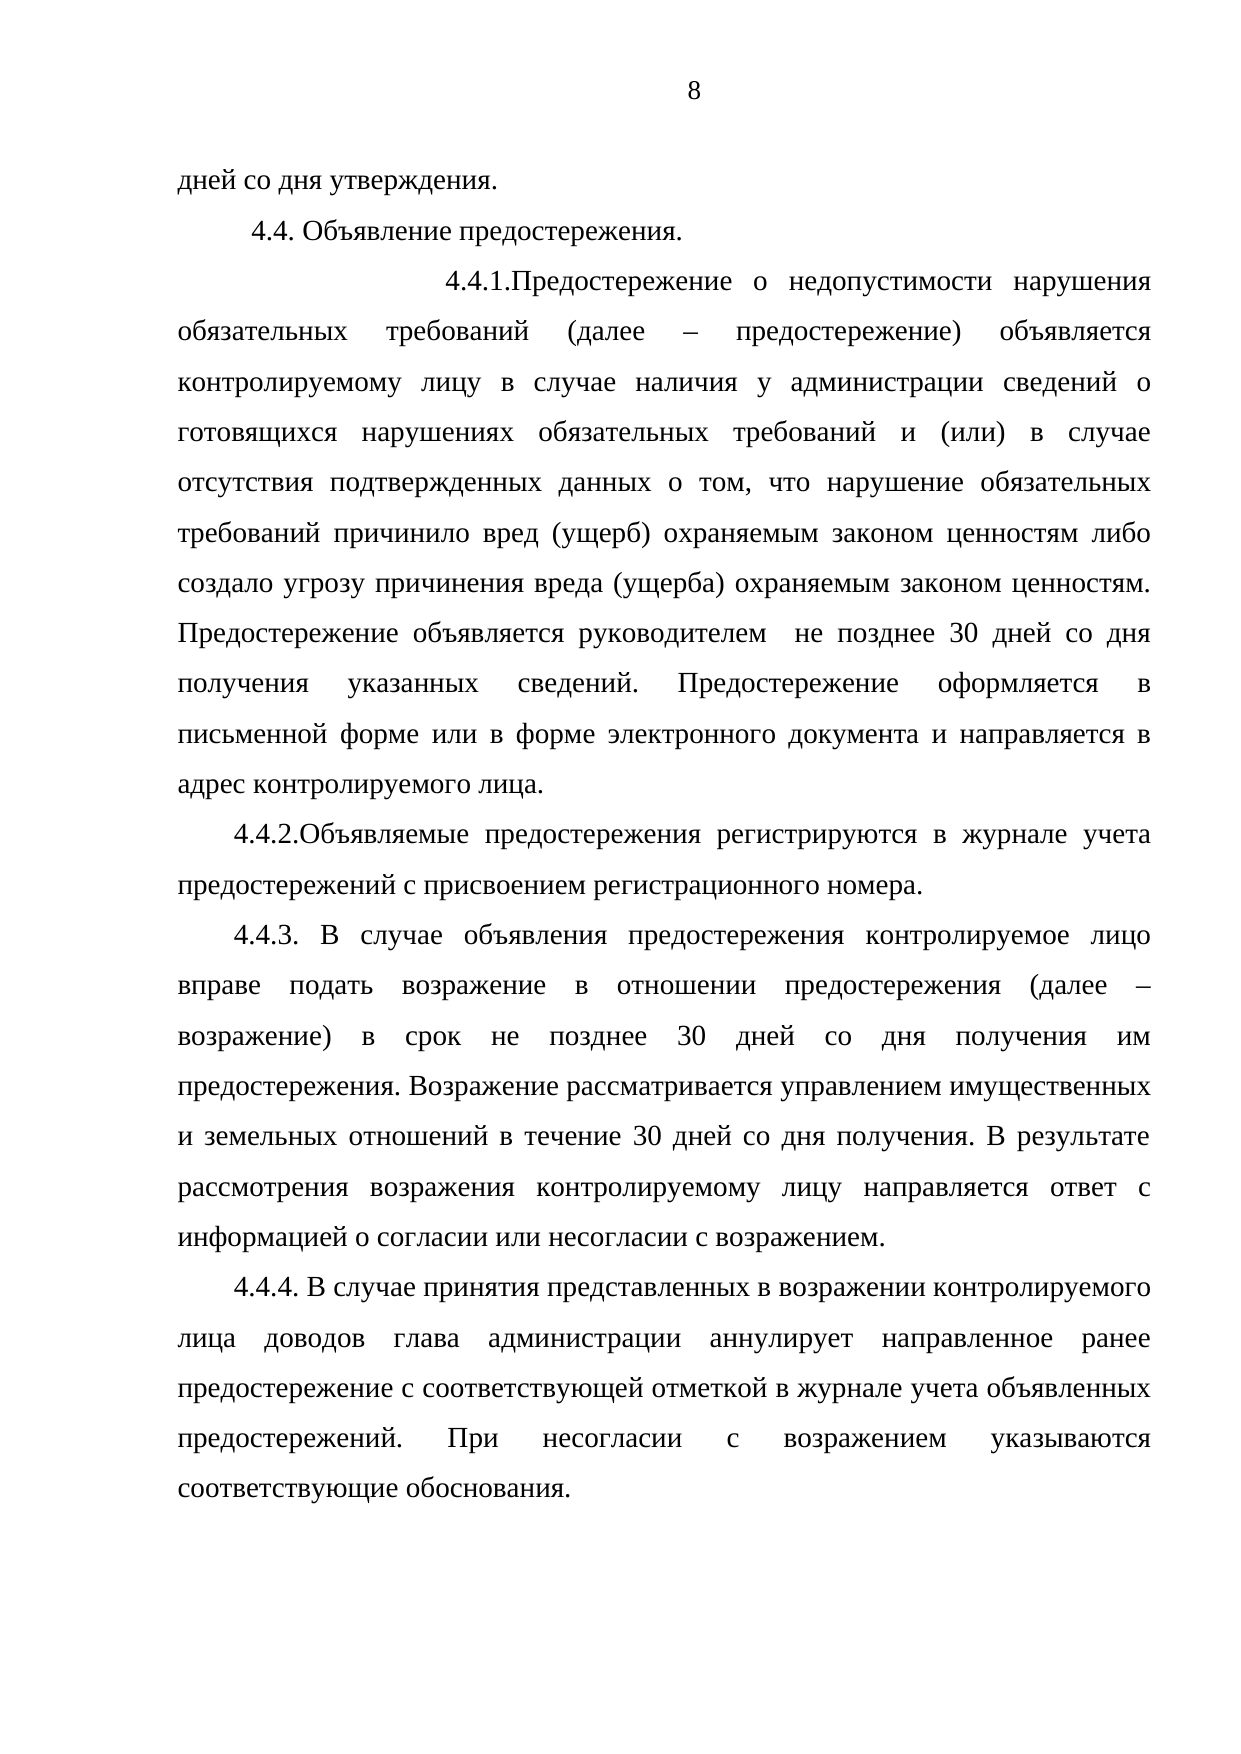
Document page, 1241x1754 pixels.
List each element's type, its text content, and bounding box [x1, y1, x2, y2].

text 4.4.1.Предостережение о недопустимости нарушения обязательных требований (далее – предостережение) объявляется контролируемому лицу в случае наличия у администрации сведений о готовящихся нарушениях обязательных требований и (или) в случае отсутствия подтвержденных данных о том, что нарушение обязательных требований причинило вред (ущерб) охраняемым законом ценностям либо создало угрозу причинения вреда (ущерба) охраняемым законом ценностям. Предостережение объявляется руководителем не позднее 30 дней со дня получения указанных сведений. Предостережение оформляется в письменной форме или в форме электронного документа и направляется в адрес контролируемого лица. [177, 263, 1152, 800]
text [177, 162, 1152, 196]
text 4.4. Объявление предостережения. [177, 213, 1152, 246]
text 4.4.2.Объявляемые предостережения регистрируются в журнале учета предостережений с присвоением регистрационного номера. [177, 817, 1152, 900]
text 4.4.3. В случае объявления предостережения контролируемое лицо вправе подать возражение в отношении предостережения (далее – возражение) в срок не позднее 30 дней со дня получения им предостережения. Возражение рассматривается управлением имущественных и земельных отношений в течение 30 дней со дня получения. В результате рассмотрения возражения контролируемому лицу направляется ответ с информацией о согласии или несогласии с возражением. [177, 917, 1152, 1253]
text 4.4.4. В случае принятия представленных в возражении контролируемого лица доводов глава администрации аннулирует направленное ранее предостережение с соответствующей отметкой в журнале учета объявленных предостережений. При несогласии с возражением указываются соответствующие обоснования. [177, 1269, 1152, 1504]
